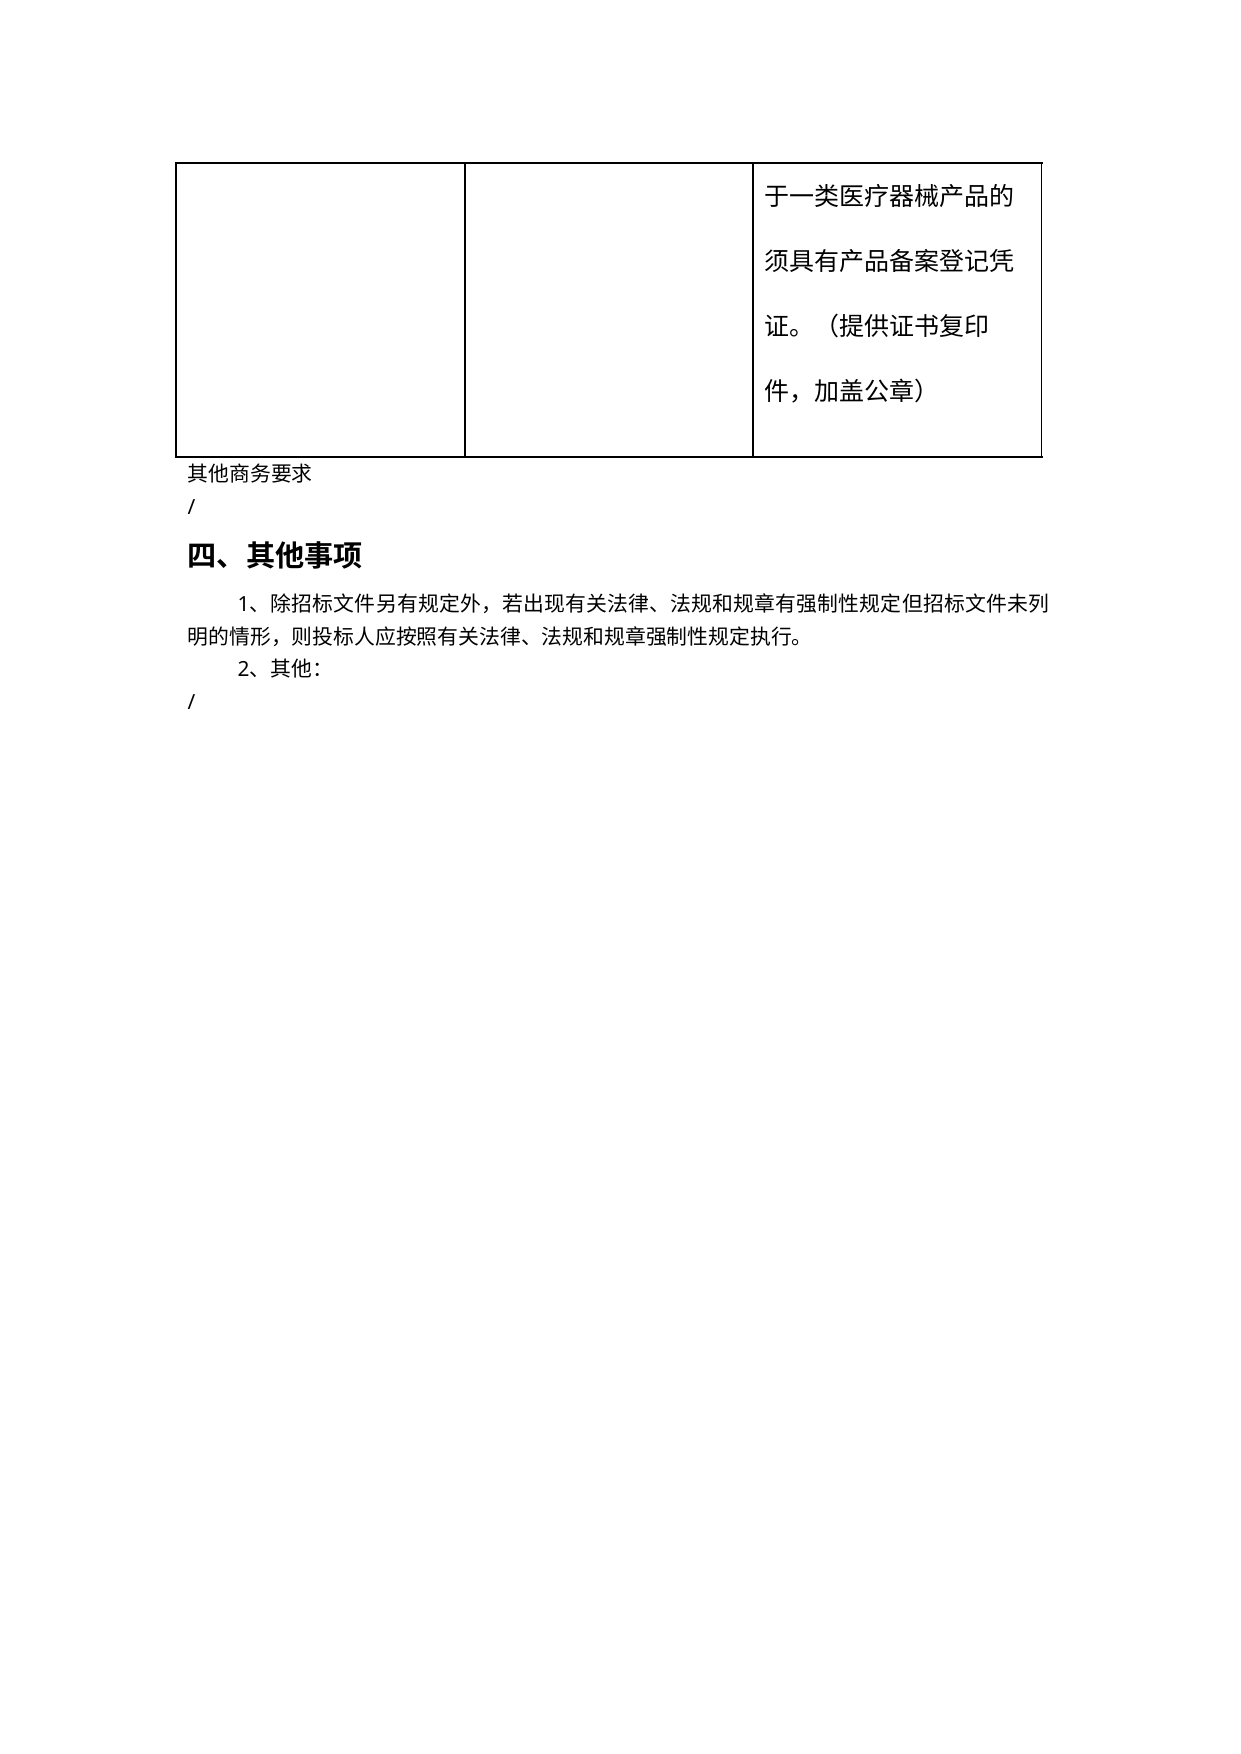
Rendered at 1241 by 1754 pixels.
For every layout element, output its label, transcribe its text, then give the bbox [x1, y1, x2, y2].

table_cell 1 [466, 164, 752, 456]
text 1、除招标文件另有规定外，若出现有关法律、法规和规章有强制性规定但招标文件未列明的情形，则投标人应按照有关法律、法规和规章强制性规定执行。 [187, 588, 1053, 653]
text 其他商务要求 [187, 458, 1053, 490]
text / [187, 490, 1053, 523]
text / [187, 685, 1053, 718]
text 2、其他： [187, 653, 1053, 685]
table_cell ★ [177, 164, 464, 456]
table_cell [754, 164, 1041, 456]
text 四、其他事项 [187, 523, 1053, 588]
